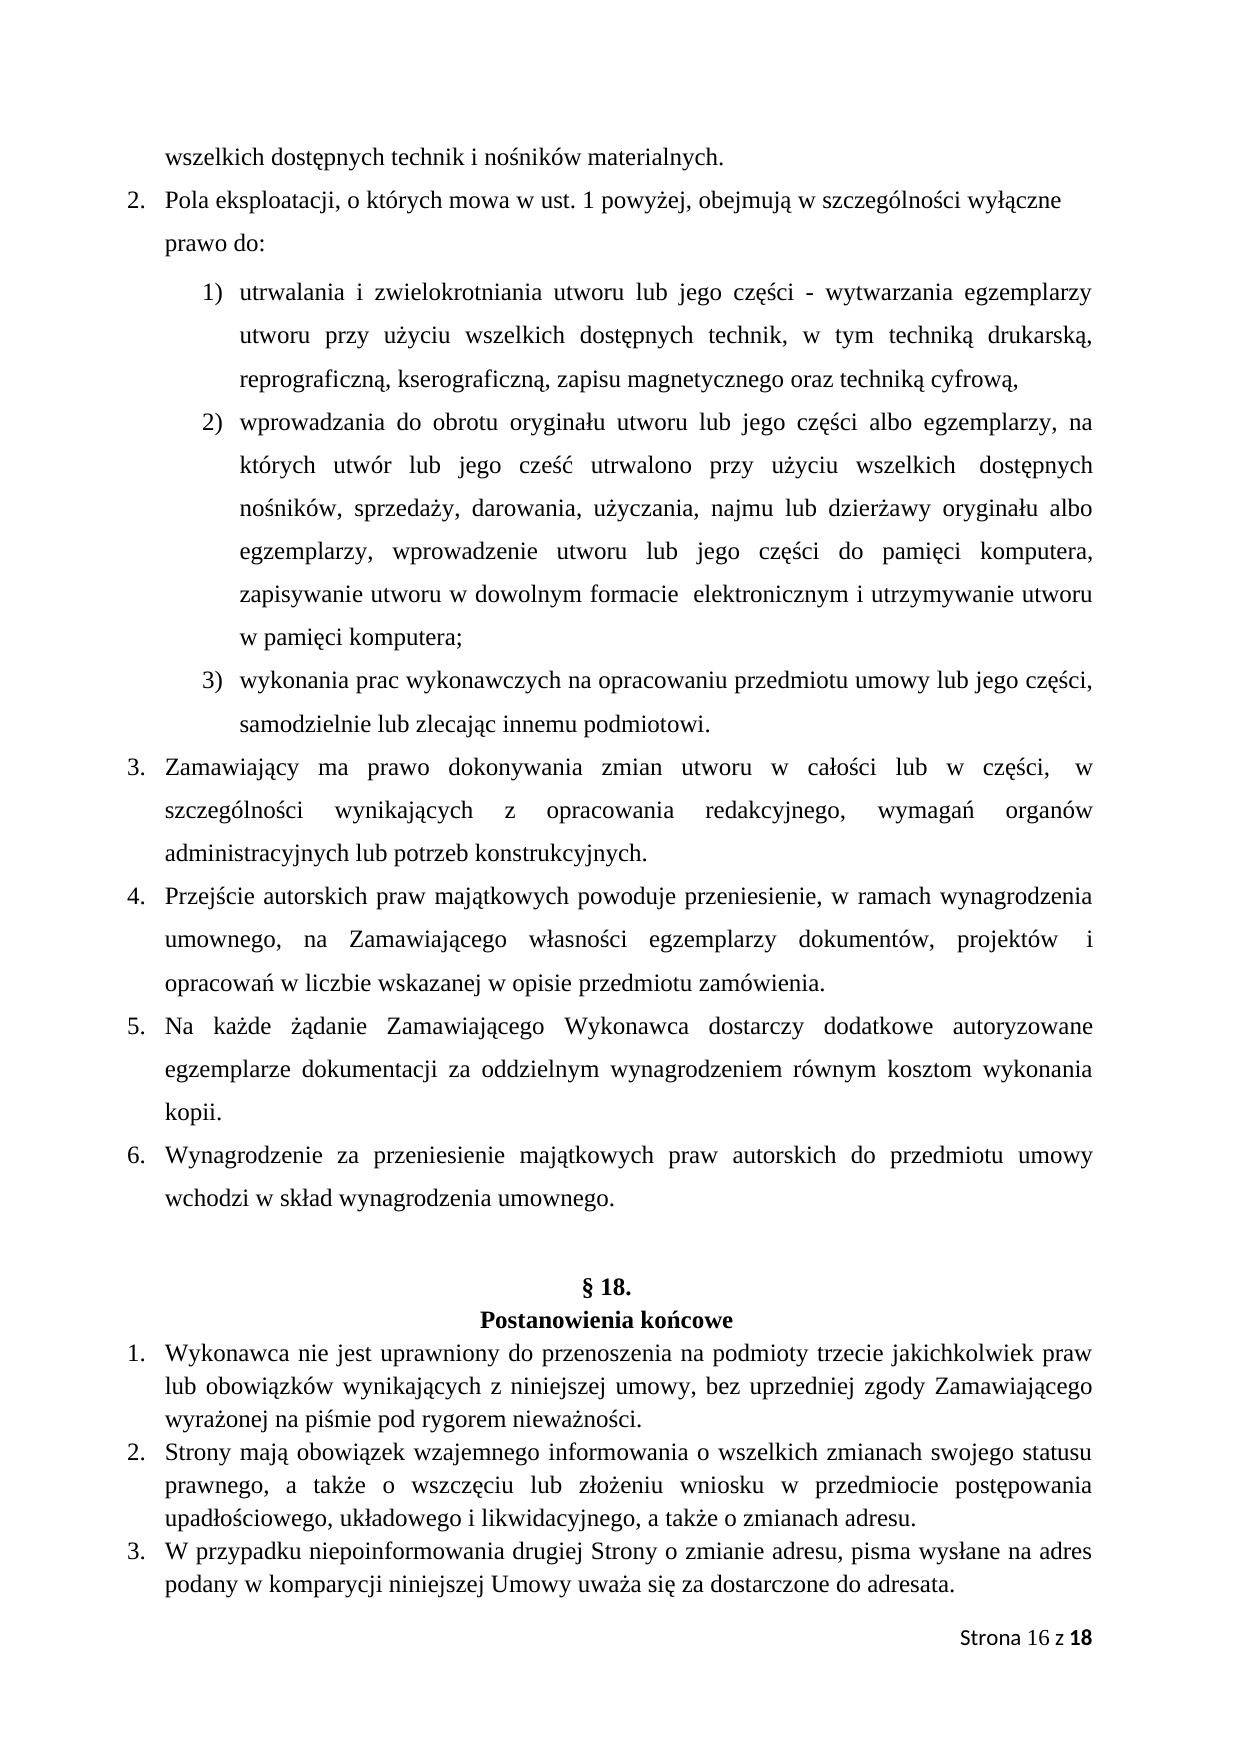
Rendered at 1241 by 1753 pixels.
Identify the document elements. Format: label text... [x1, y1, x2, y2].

list Pola eksploatacji, o których mowa w ust. 1 powyżej, obejmują w szczególności wyłączne prawo do: [127, 185, 1062, 257]
list Wykonawca nie jest uprawniony do przenoszenia na podmioty trzecie jakichkolwiek praw lub obowiązków wynikających z niniejszej umowy, bez uprzedniej zgody Zamawiającego wyrażonej na piśmie pod rygorem nieważności. [127, 1338, 1093, 1433]
list Zamawiający ma prawo dokonywania zmian utworu w całości lub w części, w szczególności wynikających z opracowania redakcyjnego, wymagań organów administracyjnych lub potrzeb konstrukcyjnych. [127, 752, 1093, 867]
list Strony mają obowiązek wzajemnego informowania o wszelkich zmianach swojego statusu prawnego, a także o wszczęciu lub złożeniu wniosku w przedmiocie postępowania upadłościowego, układowego i likwidacyjnego, a także o zmianach adresu. [127, 1437, 1093, 1532]
list Na każde żądanie Zamawiającego Wykonawca dostarczy dodatkowe autoryzowane egzemplarze dokumentacji za oddzielnym wynagrodzeniem równym kosztom wykonania kopii. [127, 1011, 1093, 1126]
text Postanowienia końcowe [98, 1305, 1115, 1334]
list Wynagrodzenie za przeniesienie majątkowych praw autorskich do przedmiotu umowy wchodzi w skład wynagrodzenia umownego. [127, 1140, 1093, 1212]
list wykonania prac wykonawczych na opracowaniu przedmiotu umowy lub jego części, samodzielnie lub zlecając innemu podmiotowi. [202, 666, 1093, 737]
list W przypadku niepoinformowania drugiej Strony o zmianie adresu, pisma wysłane na adres podany w komparycji niniejszej Umowy uważa się za dostarczone do adresata. [127, 1536, 1093, 1598]
text § 18. [98, 1272, 1115, 1301]
list wprowadzania do obrotu oryginału utworu lub jego części albo egzemplarzy, na których utwór lub jego cześć utrwalono przy użyciu wszelkich dostępnych nośników, sprzedaży, darowania, użyczania, najmu lub dzierżawy oryginału albo egzemplarzy, wprowadzenie utworu lub jego części do pamięci komputera, zapisywanie utworu w dowolnym formacie elektronicznym i utrzymywanie utworu w pamięci komputera; [202, 407, 1093, 651]
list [127, 142, 1093, 170]
list utrwalania i zwielokrotniania utworu lub jego części - wytwarzania egzemplarzy utworu przy użyciu wszelkich dostępnych technik, w tym techniką drukarską, reprograficzną, kserograficzną, zapisu magnetycznego oraz techniką cyfrową, [202, 277, 1093, 392]
list Przejście autorskich praw majątkowych powoduje przeniesienie, w ramach wynagrodzenia umownego, na Zamawiającego własności egzemplarzy dokumentów, projektów i opracowań w liczbie wskazanej w opisie przedmiotu zamówienia. [127, 881, 1093, 996]
